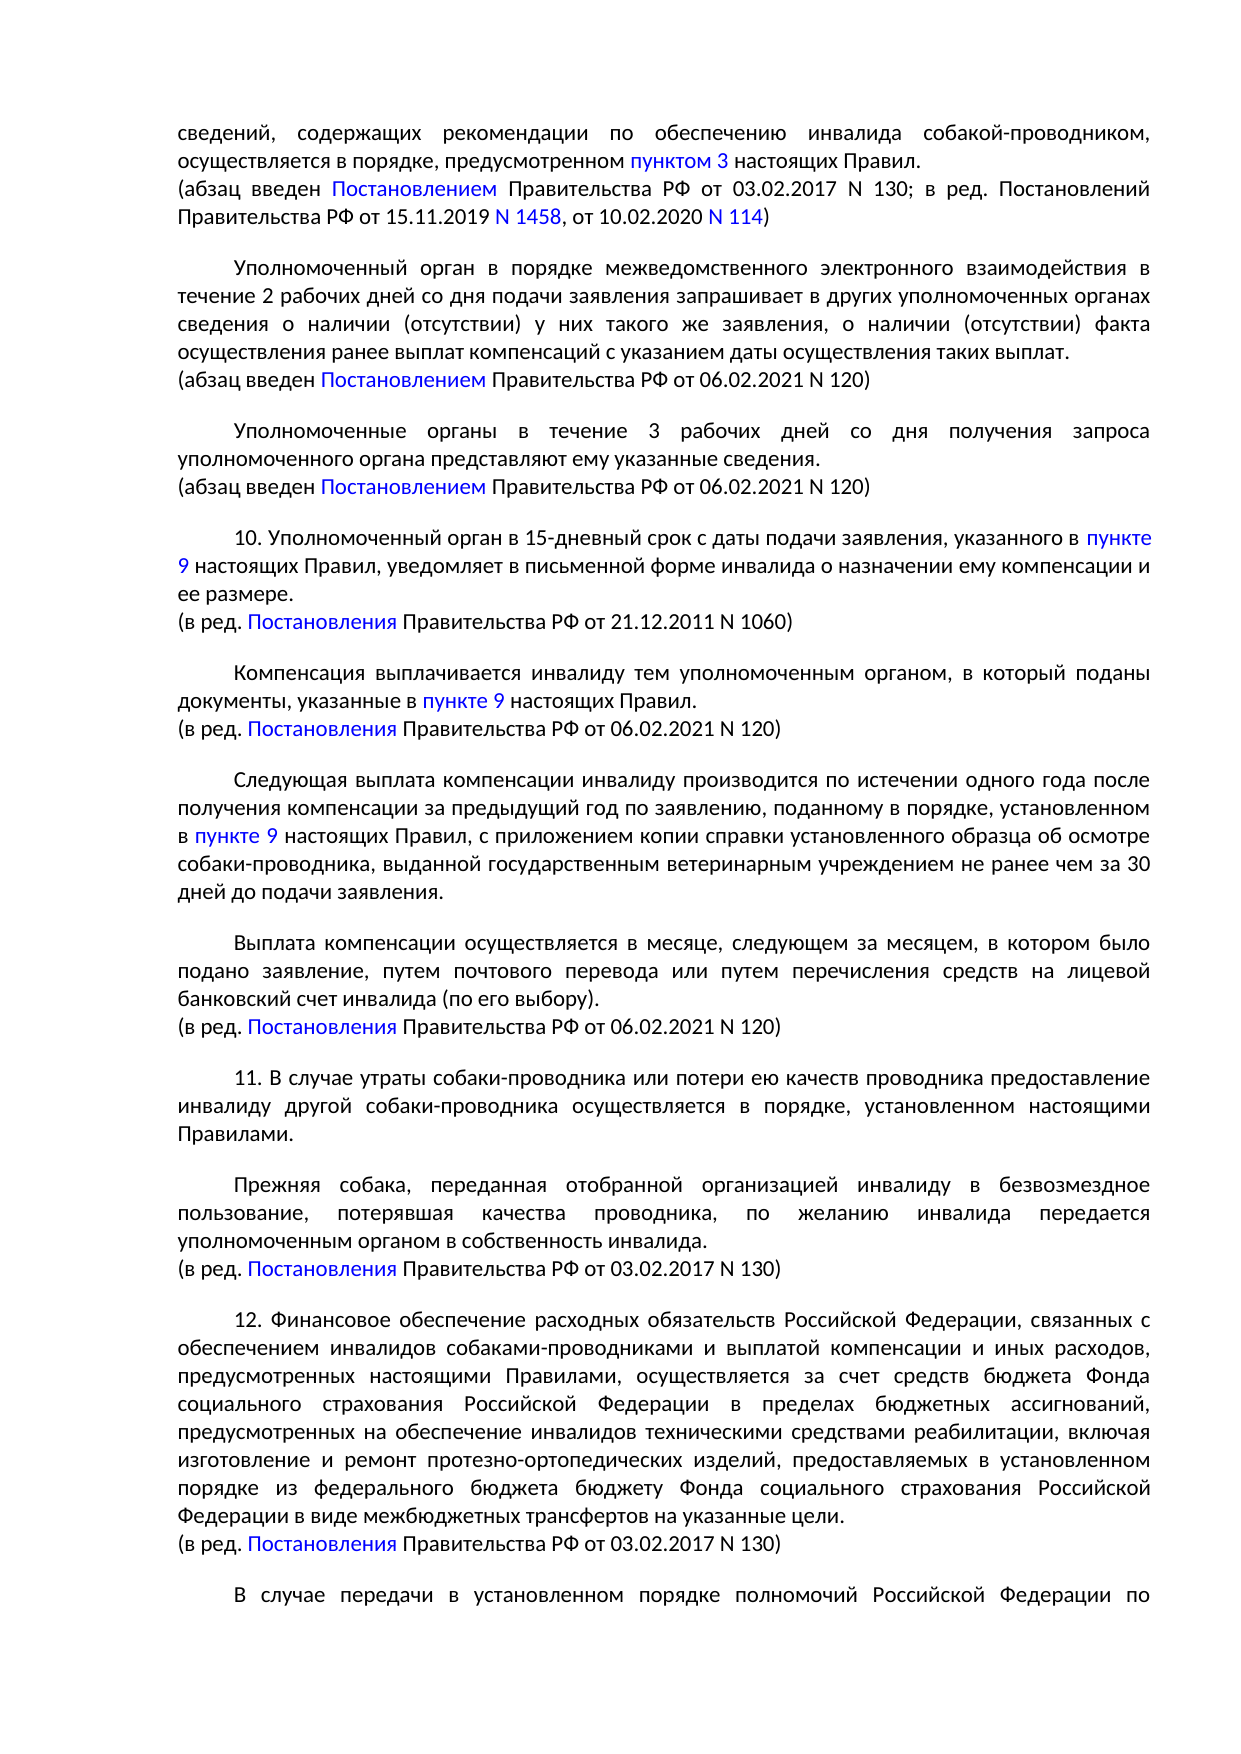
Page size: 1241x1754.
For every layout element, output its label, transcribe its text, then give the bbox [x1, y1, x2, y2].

text Уполномоченный орган в порядке межведомственного электронного взаимодействия в течение 2 рабочих дней со дня подачи заявления запрашивает в других уполномоченных органах сведения о наличии (отсутствии) у них такого же заявления, о наличии (отсутствии) факта осуществления ранее выплат компенсаций с указанием даты осуществления таких выплат. [177, 253, 1152, 365]
text Компенсация выплачивается инвалиду тем уполномоченным органом, в который поданы документы, указанные в пункте 9 настоящих Правил. [177, 658, 1152, 714]
text (в ред. Постановления Правительства РФ от 06.02.2021 N 120) [177, 714, 1152, 742]
text (в ред. Постановления Правительства РФ от 03.02.2017 N 130) [177, 1254, 1152, 1282]
text (в ред. Постановления Правительства РФ от 21.12.2011 N 1060) [177, 607, 1152, 635]
text (абзац введен Постановлением Правительства РФ от 03.02.2017 N 130; в ред. Постановлений Правительства РФ от 15.11.2019 N 1458, от 10.02.2020 N 114) [177, 174, 1152, 230]
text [177, 1580, 1152, 1608]
text (абзац введен Постановлением Правительства РФ от 06.02.2021 N 120) [177, 472, 1152, 500]
text (в ред. Постановления Правительства РФ от 03.02.2017 N 130) [177, 1529, 1152, 1557]
text (абзац введен Постановлением Правительства РФ от 06.02.2021 N 120) [177, 365, 1152, 393]
text 10. Уполномоченный орган в 15-дневный срок с даты подачи заявления, указанного в пункте 9 настоящих Правил, уведомляет в письменной форме инвалида о назначении ему компенсации и ее размере. [177, 523, 1152, 607]
text Уполномоченные органы в течение 3 рабочих дней со дня получения запроса уполномоченного органа представляют ему указанные сведения. [177, 416, 1152, 472]
text Прежняя собака, переданная отобранной организацией инвалиду в безвозмездное пользование, потерявшая качества проводника, по желанию инвалида передается уполномоченным органом в собственность инвалида. [177, 1170, 1152, 1254]
text Следующая выплата компенсации инвалиду производится по истечении одного года после получения компенсации за предыдущий год по заявлению, поданному в порядке, установленном в пункте 9 настоящих Правил, с приложением копии справки установленного образца об осмотре собаки-проводника, выданной государственным ветеринарным учреждением не ранее чем за 30 дней до подачи заявления. [177, 765, 1152, 905]
text Выплата компенсации осуществляется в месяце, следующем за месяцем, в котором было подано заявление, путем почтового перевода или путем перечисления средств на лицевой банковский счет инвалида (по его выбору). [177, 928, 1152, 1012]
text 12. Финансовое обеспечение расходных обязательств Российской Федерации, связанных с обеспечением инвалидов собаками-проводниками и выплатой компенсации и иных расходов, предусмотренных настоящими Правилами, осуществляется за счет средств бюджета Фонда социального страхования Российской Федерации в пределах бюджетных ассигнований, предусмотренных на обеспечение инвалидов техническими средствами реабилитации, включая изготовление и ремонт протезно-ортопедических изделий, предоставляемых в установленном порядке из федерального бюджета бюджету Фонда социального страхования Российской Федерации в виде межбюджетных трансфертов на указанные цели. [177, 1305, 1152, 1529]
text 11. В случае утраты собаки-проводника или потери ею качеств проводника предоставление инвалиду другой собаки-проводника осуществляется в порядке, установленном настоящими Правилами. [177, 1063, 1152, 1147]
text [177, 118, 1152, 174]
text (в ред. Постановления Правительства РФ от 06.02.2021 N 120) [177, 1012, 1152, 1040]
